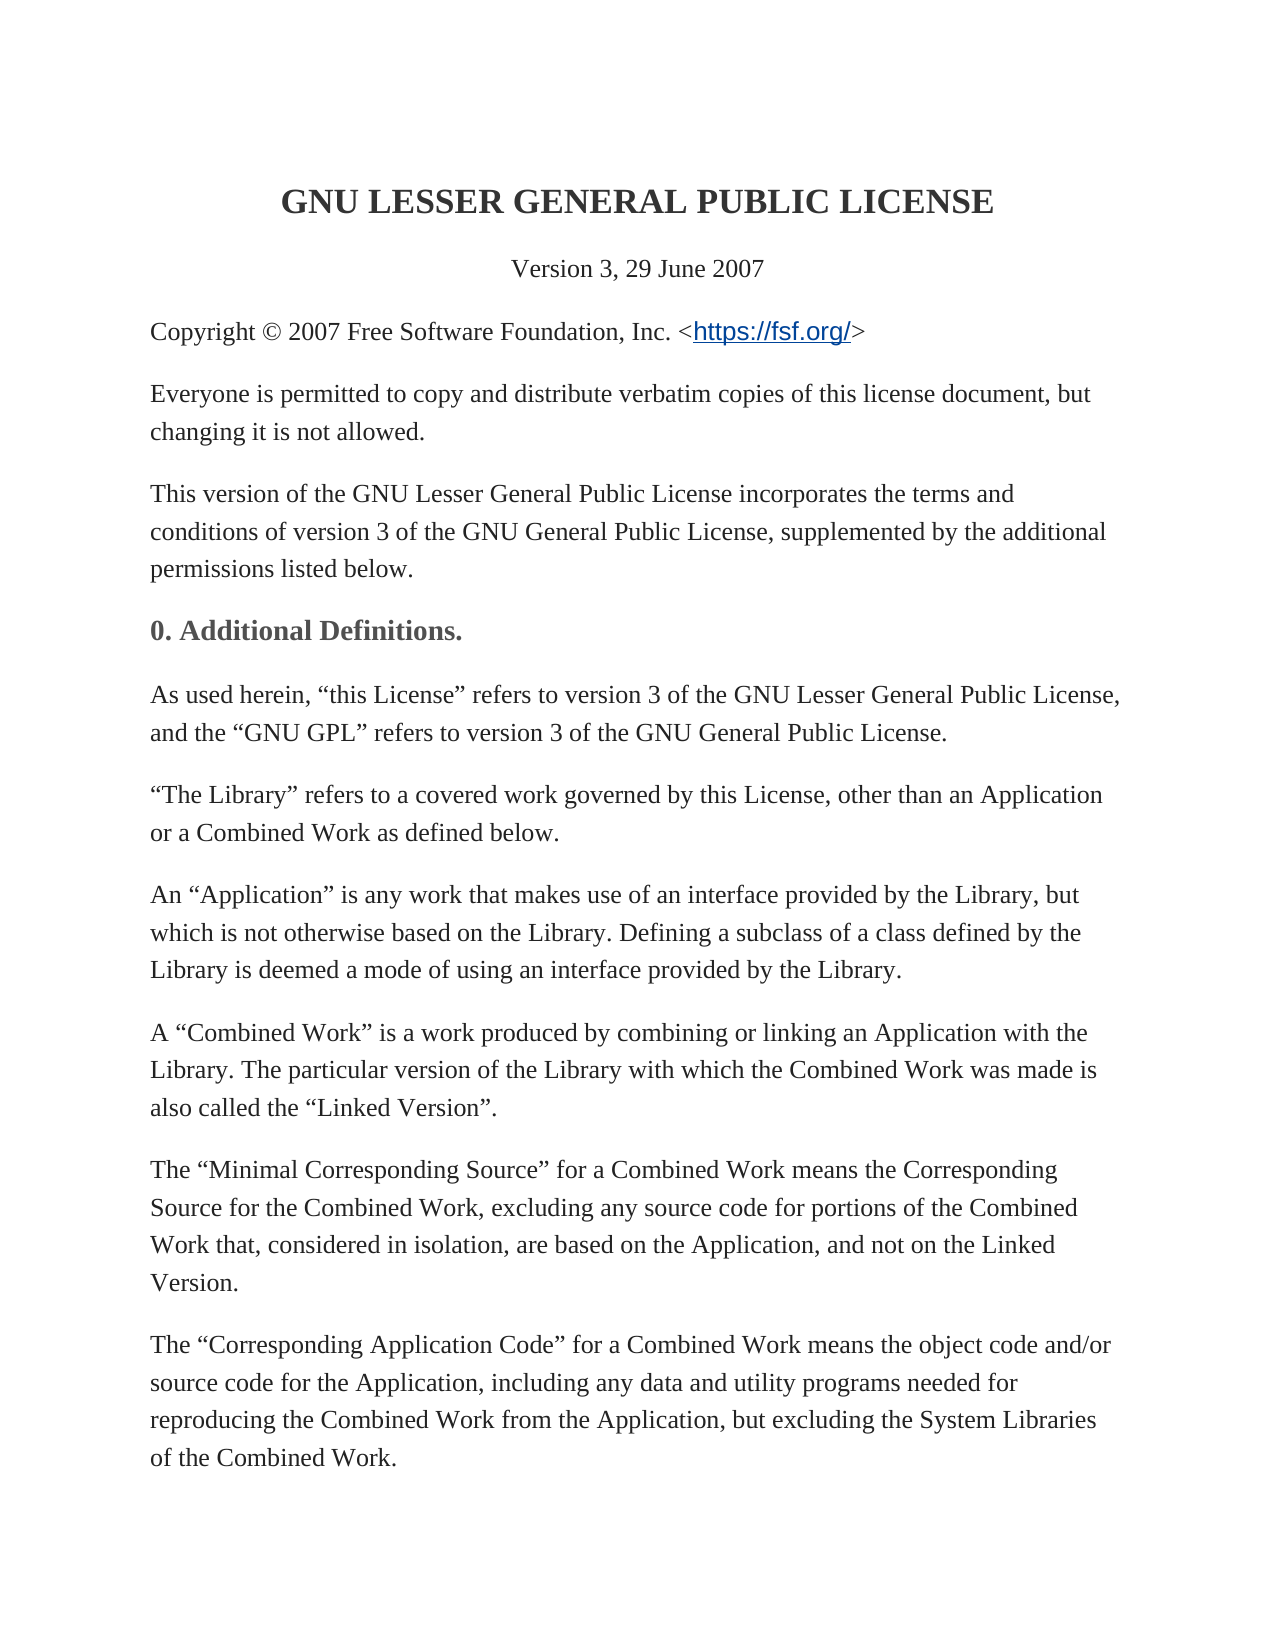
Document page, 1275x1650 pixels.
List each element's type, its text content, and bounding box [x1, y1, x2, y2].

text This version of the GNU Lesser General Public License incorporates the terms and conditions of version 3 of the GNU General Public License, supplemented by the additional permissions listed below. [150, 471, 1125, 583]
text A “Combined Work” is a work produced by combining or linking an Application with the Library. The particular version of the Library with which the Combined Work was made is also called the “Linked Version”. [150, 1009, 1125, 1122]
text Everyone is permitted to copy and distribute verbatim copies of this license document, but changing it is not allowed. [150, 371, 1125, 446]
text The “Corresponding Application Code” for a Combined Work means the object code and/or source code for the Application, including any data and utility programs needed for reproducing the Combined Work from the Application, but excluding the System Libraries of the Combined Work. [150, 1322, 1125, 1472]
text 0. Additional Definitions. [150, 613, 1125, 647]
text Version 3, 29 June 2007 [150, 246, 1125, 283]
text GNU LESSER GENERAL PUBLIC LICENSE [150, 180, 1125, 221]
text The “Minimal Corresponding Source” for a Combined Work means the Corresponding Source for the Combined Work, excluding any source code for portions of the Combined Work that, considered in isolation, are based on the Application, and not on the Linked Version. [150, 1147, 1125, 1297]
text As used herein, “this License” refers to version 3 of the GNU Lesser General Public License, and the “GNU GPL” refers to version 3 of the GNU General Public License. [150, 672, 1125, 747]
text An “Application” is any work that makes use of an interface provided by the Library, but which is not otherwise based on the Library. Defining a subclass of a class defined by the Library is deemed a mode of using an interface provided by the Library. [150, 872, 1125, 984]
text “The Library” refers to a covered work governed by this License, other than an Application or a Combined Work as defined below. [150, 772, 1125, 847]
text Copyright © 2007 Free Software Foundation, Inc. <https://fsf.org/> [150, 308, 1125, 346]
